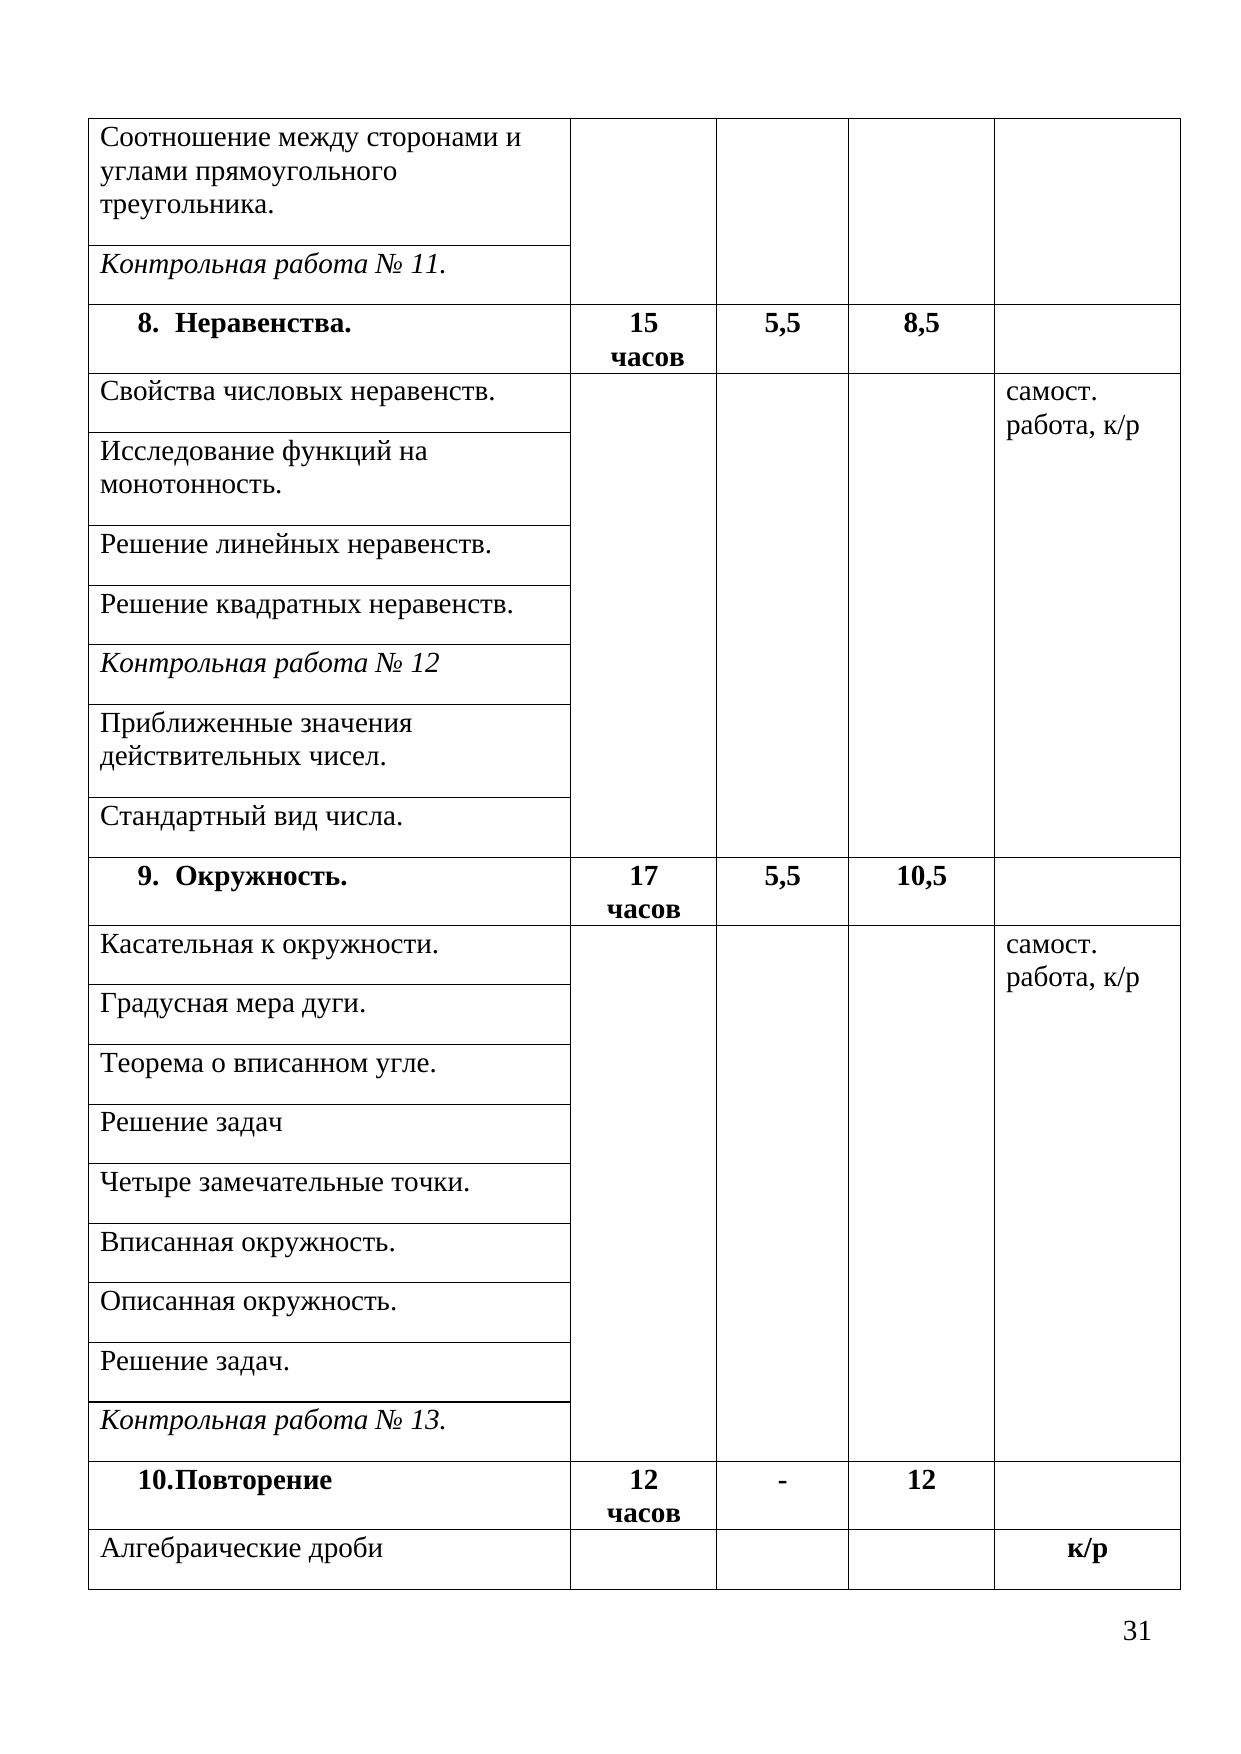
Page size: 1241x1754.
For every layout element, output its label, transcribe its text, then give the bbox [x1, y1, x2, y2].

table_cell [717, 926, 848, 1461]
table_cell 15 часов [571, 305, 716, 372]
table_cell к/р [995, 1530, 1180, 1589]
table_cell [717, 374, 848, 857]
table_cell Контрольная работа № 11. [89, 246, 570, 304]
table_cell Решение задач [89, 1105, 570, 1163]
table_cell Окружность. [89, 858, 570, 925]
table_cell [995, 858, 1180, 925]
table_cell Контрольная работа № 13. [89, 1403, 570, 1461]
table_cell 5,5 [717, 858, 848, 925]
table_cell Четыре замечательные точки. [89, 1164, 570, 1223]
table_cell [717, 1530, 848, 1589]
table_cell 8,5 [849, 305, 994, 372]
table_cell Свойства числовых неравенств. [89, 374, 570, 432]
table_cell Стандартный вид числа. [89, 798, 570, 857]
table_cell - [717, 1462, 848, 1529]
table_cell 10,5 [849, 858, 994, 925]
table_cell Градусная мера дуги. [89, 985, 570, 1044]
table_cell Касательная к окружности. [89, 926, 570, 984]
table_cell [849, 1530, 994, 1589]
table_cell Неравенства. [89, 305, 570, 372]
table_cell Приближенные значения действительных чисел. [89, 705, 570, 797]
table_cell Решение квадратных неравенств. [89, 586, 570, 644]
table_cell [849, 374, 994, 857]
table_cell Описанная окружность. [89, 1283, 570, 1342]
table_cell Решение задач. [89, 1343, 570, 1401]
table_cell [995, 1462, 1180, 1529]
table_cell 17 часов [571, 858, 716, 925]
table_cell Контрольная работа № 12 [89, 645, 570, 704]
table_cell 5,5 [717, 305, 848, 372]
table_cell Решение линейных неравенств. [89, 526, 570, 585]
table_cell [89, 1530, 570, 1589]
table_cell Соотношение между сторонами и углами прямоугольного треугольника. [89, 119, 570, 245]
table_cell самост. работа, к/р [995, 926, 1180, 1461]
table_cell Повторение [89, 1462, 570, 1529]
table_cell Исследование функций на монотонность. [89, 433, 570, 525]
table_cell [571, 926, 716, 1461]
table_cell самост. работа, к/р [995, 374, 1180, 857]
table_cell [995, 305, 1180, 372]
table_cell [849, 926, 994, 1461]
table_cell [571, 1530, 716, 1589]
table_cell 12 [849, 1462, 994, 1529]
table_cell 12 часов [571, 1462, 716, 1529]
table_cell Вписанная окружность. [89, 1224, 570, 1282]
table_cell [571, 374, 716, 857]
table_cell Теорема о вписанном угле. [89, 1045, 570, 1103]
